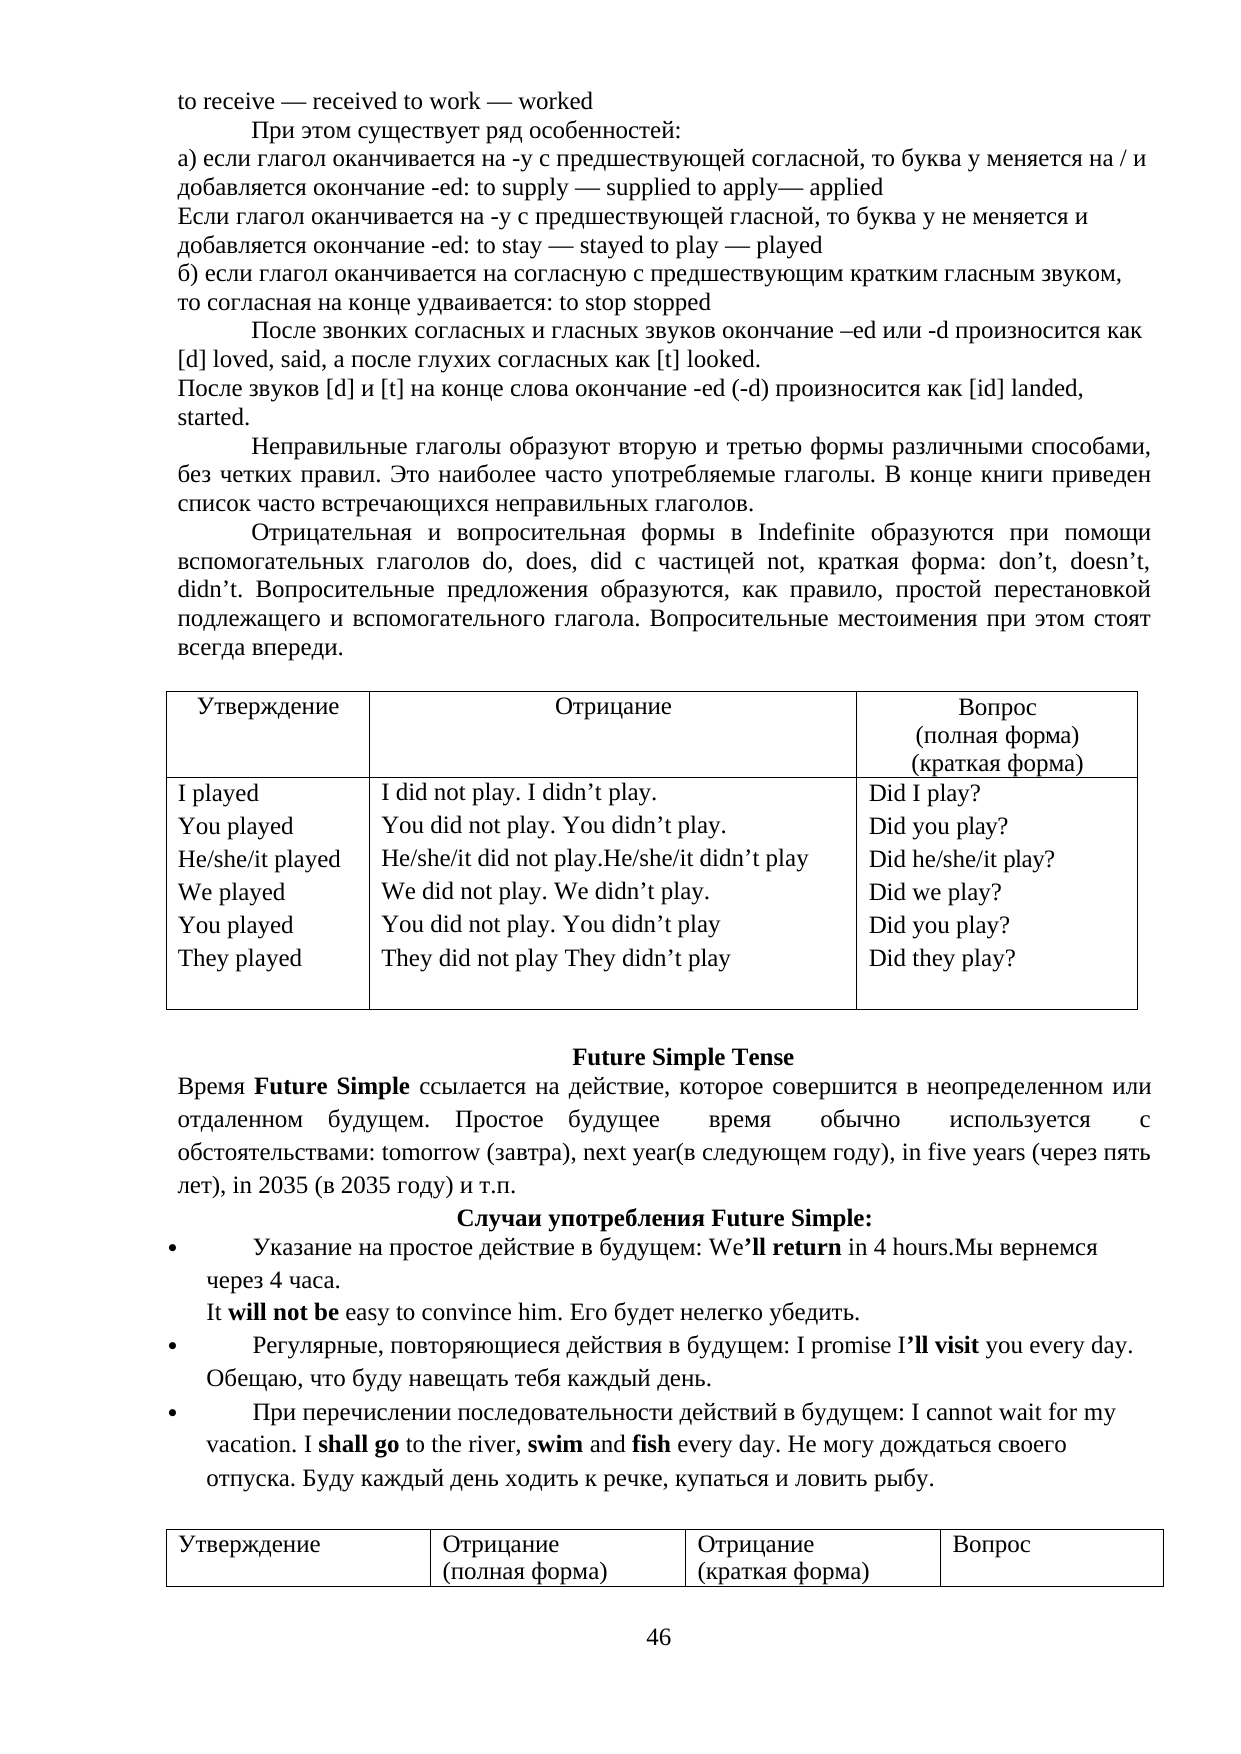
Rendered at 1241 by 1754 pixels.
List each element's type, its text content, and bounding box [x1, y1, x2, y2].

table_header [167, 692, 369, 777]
text to receive — received to work — worked [177, 86, 1215, 115]
subtitle Случаи употребления Future Simple: [456, 1203, 1215, 1232]
text При этом существует ряд особенностей: [251, 115, 1215, 143]
text Если глагол оканчивается на -у с предшествующей гласной, то буква у не меняется и добавляется окончание -ed: to stay — stayed to play — played [177, 201, 1215, 258]
text После звонких согласных и гласных звуков окончание –ed или -d произносится как [251, 316, 1215, 345]
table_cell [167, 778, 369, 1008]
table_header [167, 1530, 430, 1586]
text б) если глагол оканчивается на согласную с предшествующим кратким гласным звуком, то согласная на конце удваивается: to stop stopped [177, 258, 1135, 316]
list Указание на простое действие в будущем: We’ll return in 4 hours.Мы вернемся через 4 часа. [169, 1232, 1098, 1293]
text После звуков [d] и [t] на конце слова окончание -ed (-d) произносится как [id] landed, started. [177, 373, 1150, 431]
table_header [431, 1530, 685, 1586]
text Отрицательная и вопросительная формы в Indefinite образуются при помощи вспомогательных глаголов do, does, did с частицей not, краткая форма: don’t, doesn’t, didn’t. Вопросительные предложения образуются, как правило, простой перестановкой подлежащего и вспомогательного глагола. Вопросительные местоимения при этом стоят всегда впереди. [177, 517, 1152, 661]
subtitle Future Simple Tense [572, 1042, 1215, 1071]
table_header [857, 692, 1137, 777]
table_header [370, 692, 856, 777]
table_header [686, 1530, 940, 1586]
list При перечислении последовательности действий в будущем: I cannot wait for my vacation. I shall go to the river, swim and fish every day. Не могу дождаться своего отпуска. Буду каждый день ходить к речке, купаться и ловить рыбу. [169, 1397, 1122, 1491]
text It will not be easy to convince him. Его будет нелегко убедить. [206, 1298, 1215, 1326]
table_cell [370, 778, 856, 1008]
text а) если глагол оканчивается на -у с предшествующей согласной, то буква у меняется на / и добавляется окончание -ed: to supply — supplied to apply— applied [177, 143, 1215, 201]
list Регулярные, повторяющиеся действия в будущем: I promise I’ll visit you every day. Обещаю, что буду навещать тебя каждый день. [169, 1331, 1146, 1392]
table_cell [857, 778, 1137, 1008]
list loved, said, а после глухих согласных как [t] looked. [177, 345, 1215, 373]
text Неправильные глаголы образуют вторую и третью формы различными способами, без четких правил. Это наиболее часто употребляемые глаголы. В конце книги приведен список часто встречающихся неправильных глаголов. [177, 431, 1152, 517]
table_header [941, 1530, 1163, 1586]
text Время Future Simple ссылается на действие, которое совершится в неопределенном или отдаленном будущем. Простое будущее время обычно используется с обстоятельствами: tomorrow (завтра), next year(в следующем году), in five years (через пять лет), in 2035 (в 2035 году) и т.п. [177, 1071, 1152, 1199]
